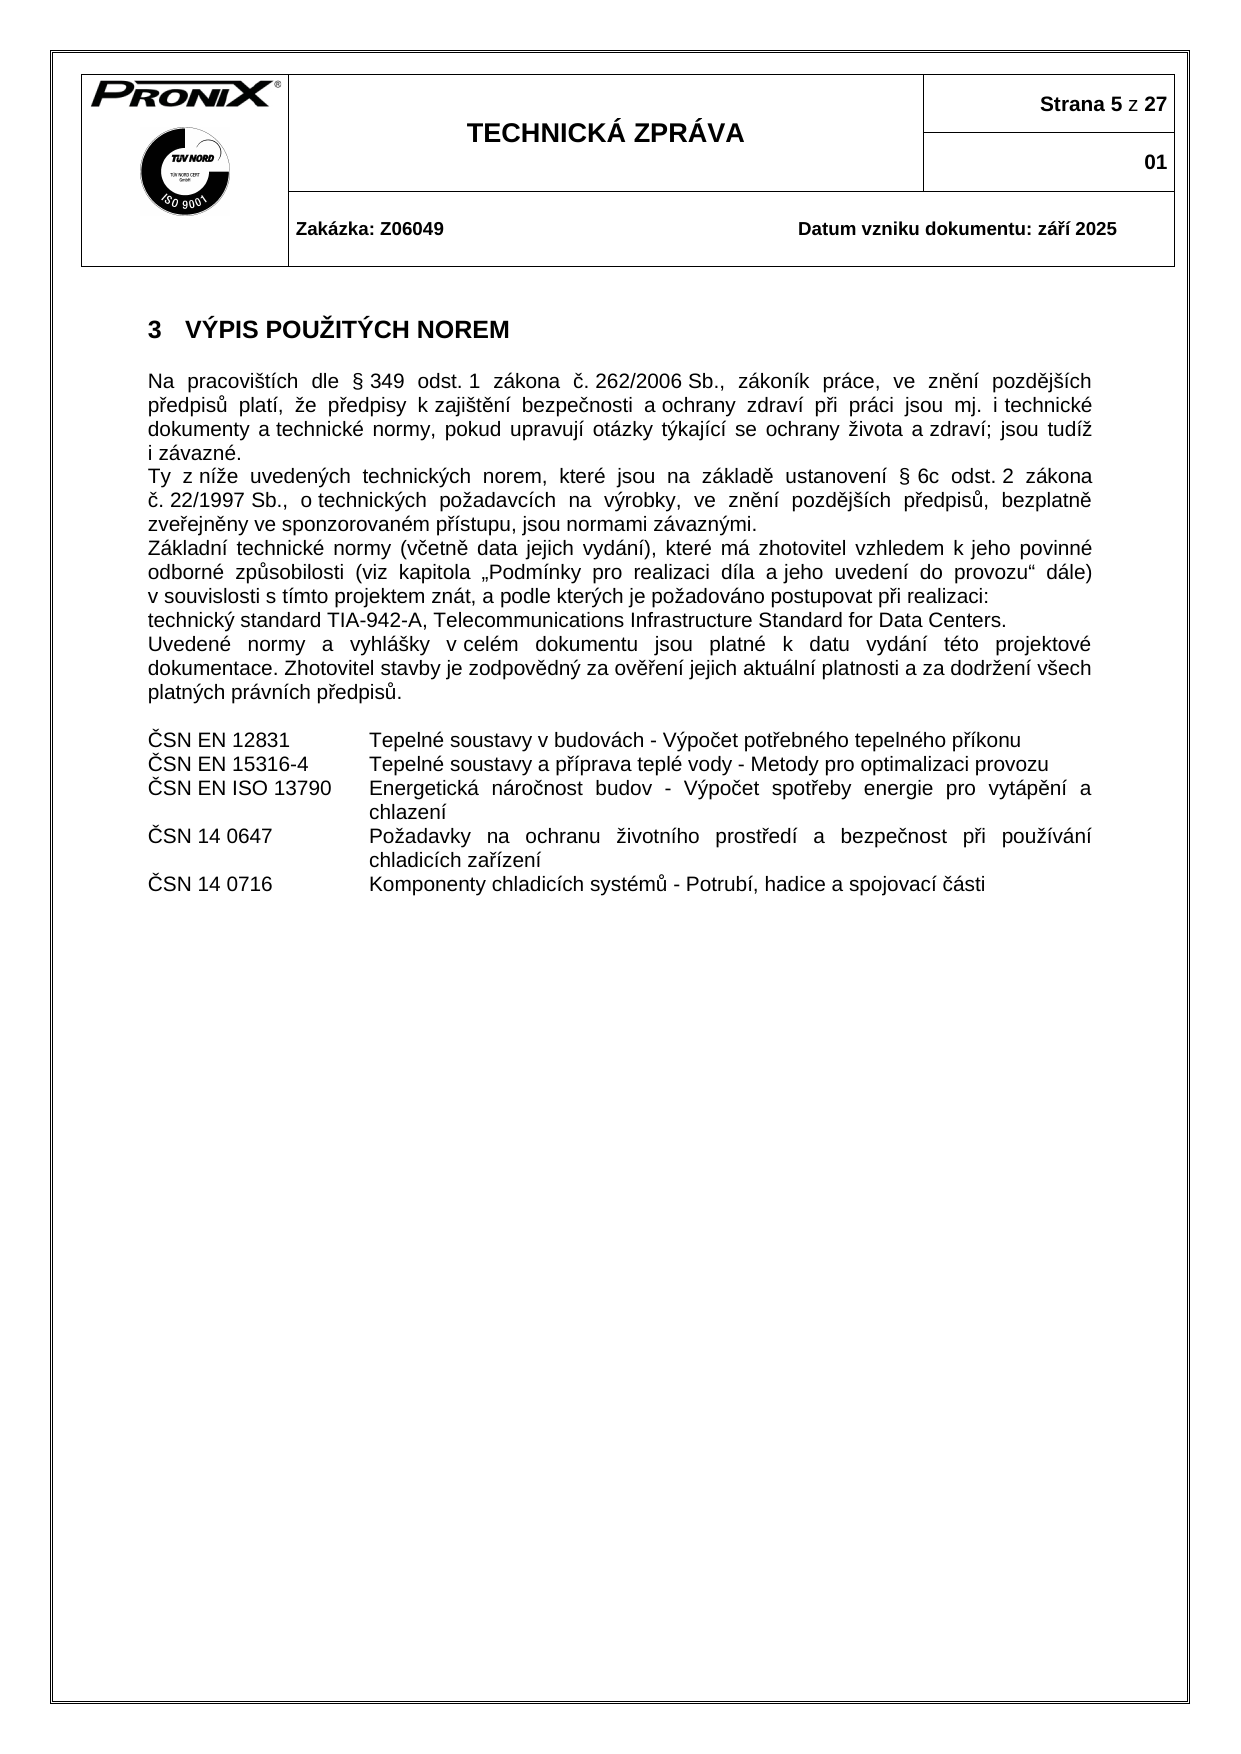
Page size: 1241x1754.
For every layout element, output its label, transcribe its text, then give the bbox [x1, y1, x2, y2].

text ČSN EN 12831 Tepelné soustavy v budovách - Výpočet potřebného tepelného příkonu [148, 728, 1092, 752]
text Na pracovištích dle § 349 odst. 1 zákona č. 262/2006 Sb., zákoník práce, ve znění pozdějších předpisů platí, že předpisy k zajištění bezpečnosti a ochrany zdraví při práci jsou mj. i technické dokumenty a technické normy, pokud upravují otázky týkající se ochrany života a zdraví; jsou tudíž i závazné. [148, 368, 1092, 464]
text Uvedené normy a vyhlášky v celém dokumentu jsou platné k datu vydání této projektové dokumentace. Zhotovitel stavby je zodpovědný za ověření jejich aktuální platnosti a za dodržení všech platných právních předpisů. [148, 632, 1092, 704]
picture [89, 77, 282, 109]
text ČSN EN ISO 13790 Energetická náročnost budov - Výpočet spotřeby energie pro vytápění a chlazení [148, 776, 1092, 824]
text technický standard TIA-942-A, Telecommunications Infrastructure Standard for Data Centers. [148, 608, 1092, 632]
text Základní technické normy (včetně data jejich vydání), které má zhotovitel vzhledem k jeho povinné odborné způsobilosti (viz kapitola „Podmínky pro realizaci díla a jeho uvedení do provozu“ dále) v souvislosti s tímto projektem znát, a podle kterých je požadováno postupovat při realizaci: [148, 536, 1092, 608]
text Ty z níže uvedených technických norem, které jsou na základě ustanovení § 6c odst. 2 zákona č. 22/1997 Sb., o technických požadavcích na výrobky, ve znění pozdějších předpisů, bezplatně zveřejněny ve sponzorovaném přístupu, jsou normami závaznými. [148, 464, 1092, 536]
picture [140, 127, 230, 216]
text ČSN 14 0716 Komponenty chladicích systémů - Potrubí, hadice a spojovací části [148, 872, 1092, 896]
text ČSN 14 0647 Požadavky na ochranu životního prostředí a bezpečnost při používání chladicích zařízení [148, 824, 1092, 872]
text ČSN EN 15316-4 Tepelné soustavy a příprava teplé vody - Metody pro optimalizaci provozu [148, 752, 1092, 776]
subtitle VÝPIS POUŽITÝCH NOREM [148, 315, 1092, 343]
